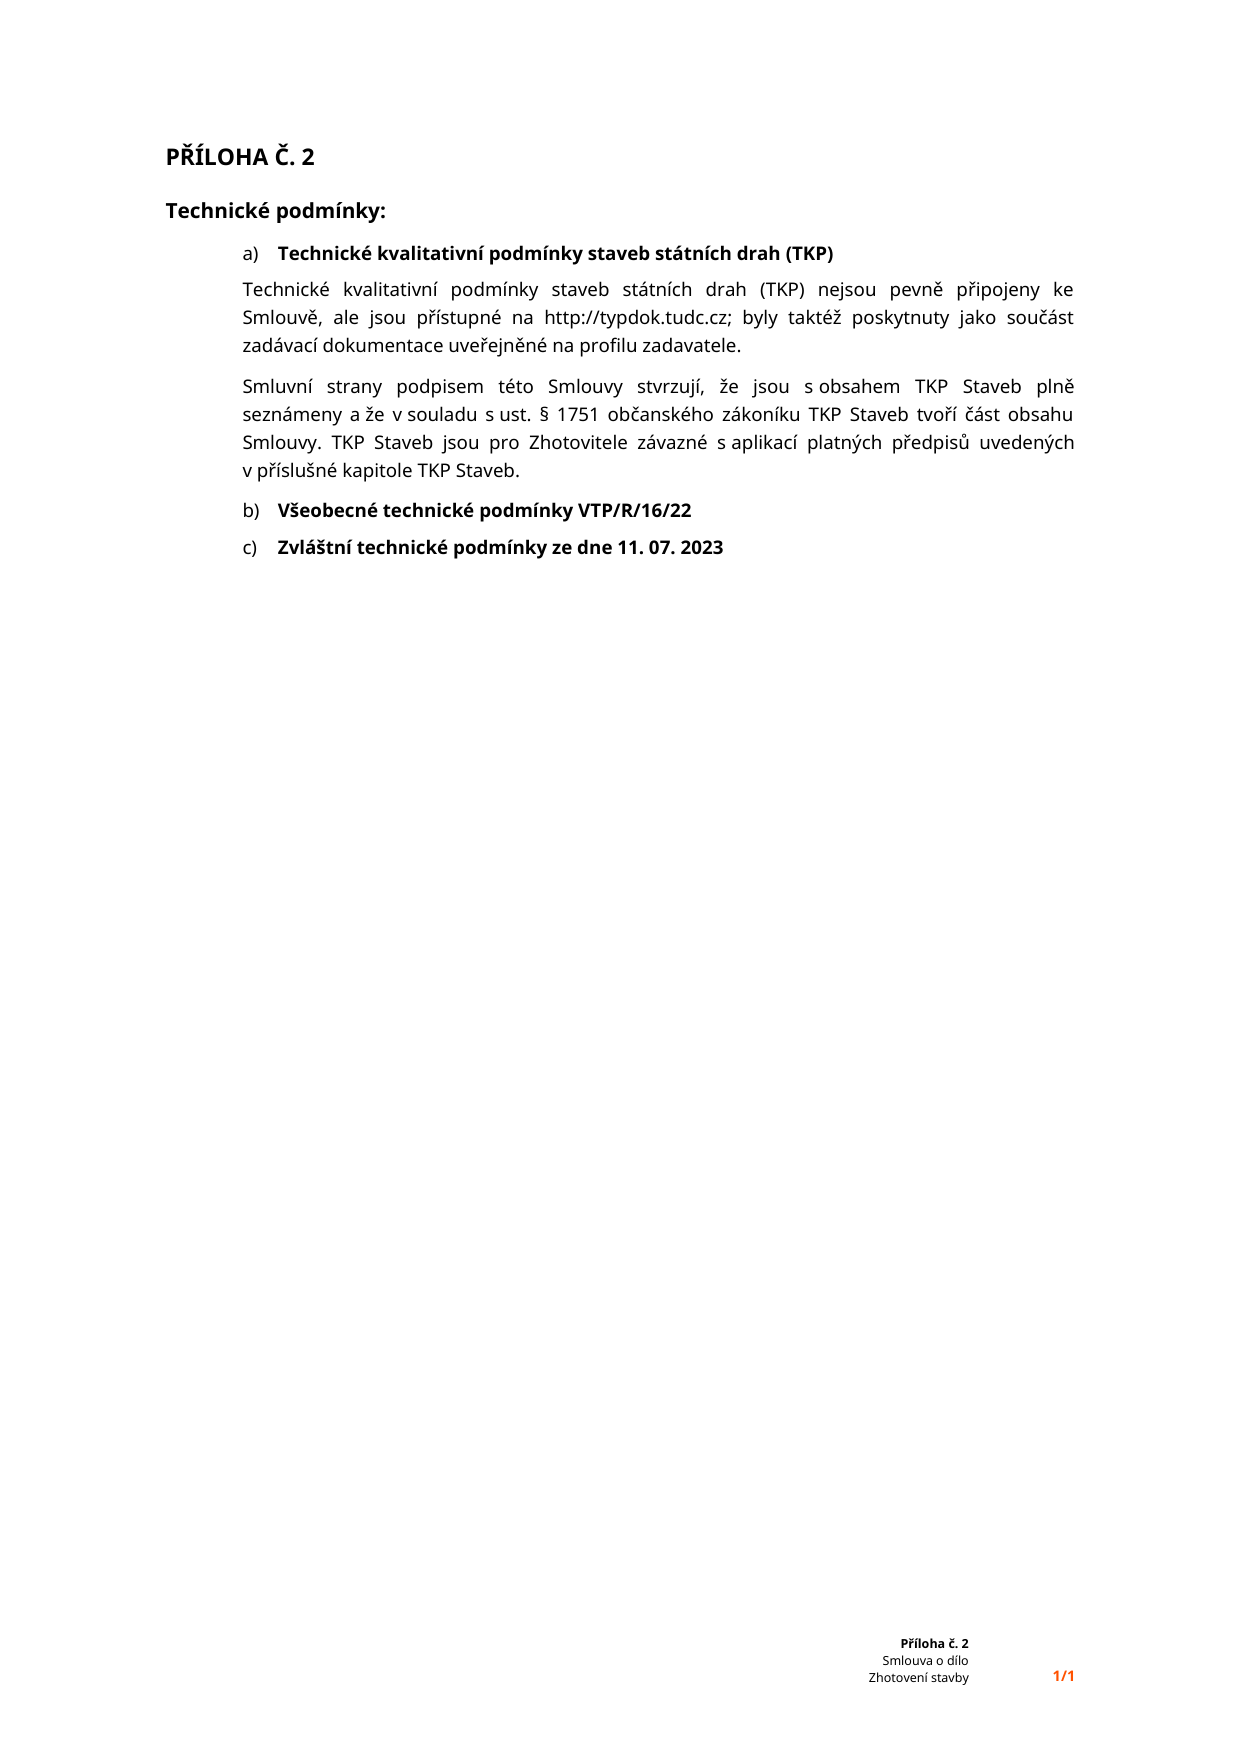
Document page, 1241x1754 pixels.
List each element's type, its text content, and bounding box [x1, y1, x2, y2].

text Technické podmínky: [165, 197, 1075, 225]
list Zvláštní technické podmínky ze dne 11. 07. 2023 [242, 534, 1075, 560]
text Smluvní strany podpisem této Smlouvy stvrzují, že jsou s obsahem TKP Staveb plně seznámeny a že v souladu s ust. § 1751 občanského zákoníku TKP Staveb tvoří část obsahu Smlouvy. TKP Staveb jsou pro Zhotovitele závazné s aplikací platných předpisů uvedených v příslušné kapitole TKP Staveb. [242, 373, 1075, 483]
text Příloha č. 2 [165, 141, 1075, 173]
list Všeobecné technické podmínky VTP/R/16/22 [242, 498, 1075, 523]
text Technické kvalitativní podmínky staveb státních drah (TKP) nejsou pevně připojeny ke Smlouvě, ale jsou přístupné na http://typdok.tudc.cz; byly taktéž poskytnuty jako součást zadávací dokumentace uveřejněné na profilu zadavatele. [242, 277, 1075, 358]
list Technické kvalitativní podmínky staveb státních drah (TKP) [242, 240, 1075, 266]
